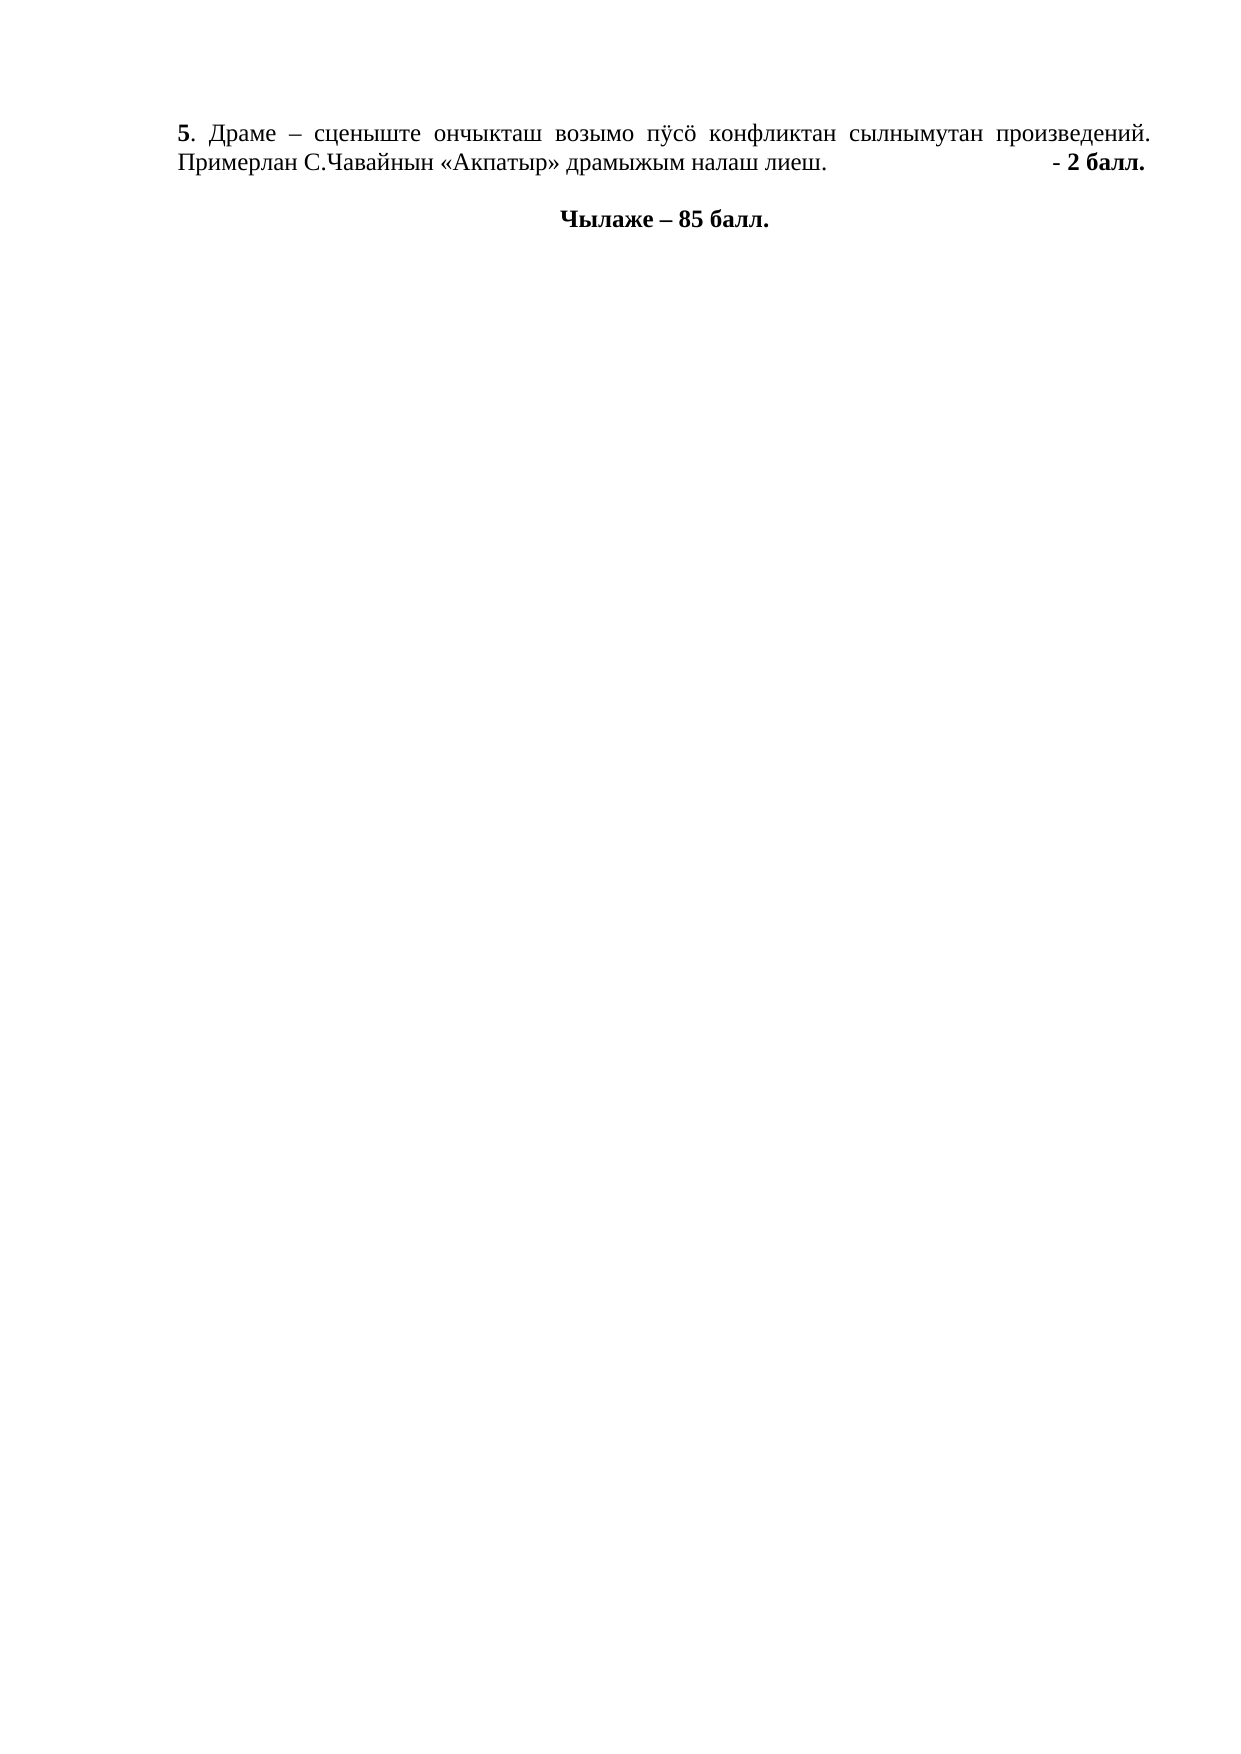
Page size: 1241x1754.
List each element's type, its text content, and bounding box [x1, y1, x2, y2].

text Чылаже – 85 балл. [177, 204, 1152, 233]
text 5. Драме – сценыште ончыкташ возымо пӱсӧ конфликтан сылнымутан произведений. Примерлан С.Чавайнын «Акпатыр» драмыжым налаш лиеш. - 2 балл. [177, 118, 1152, 176]
